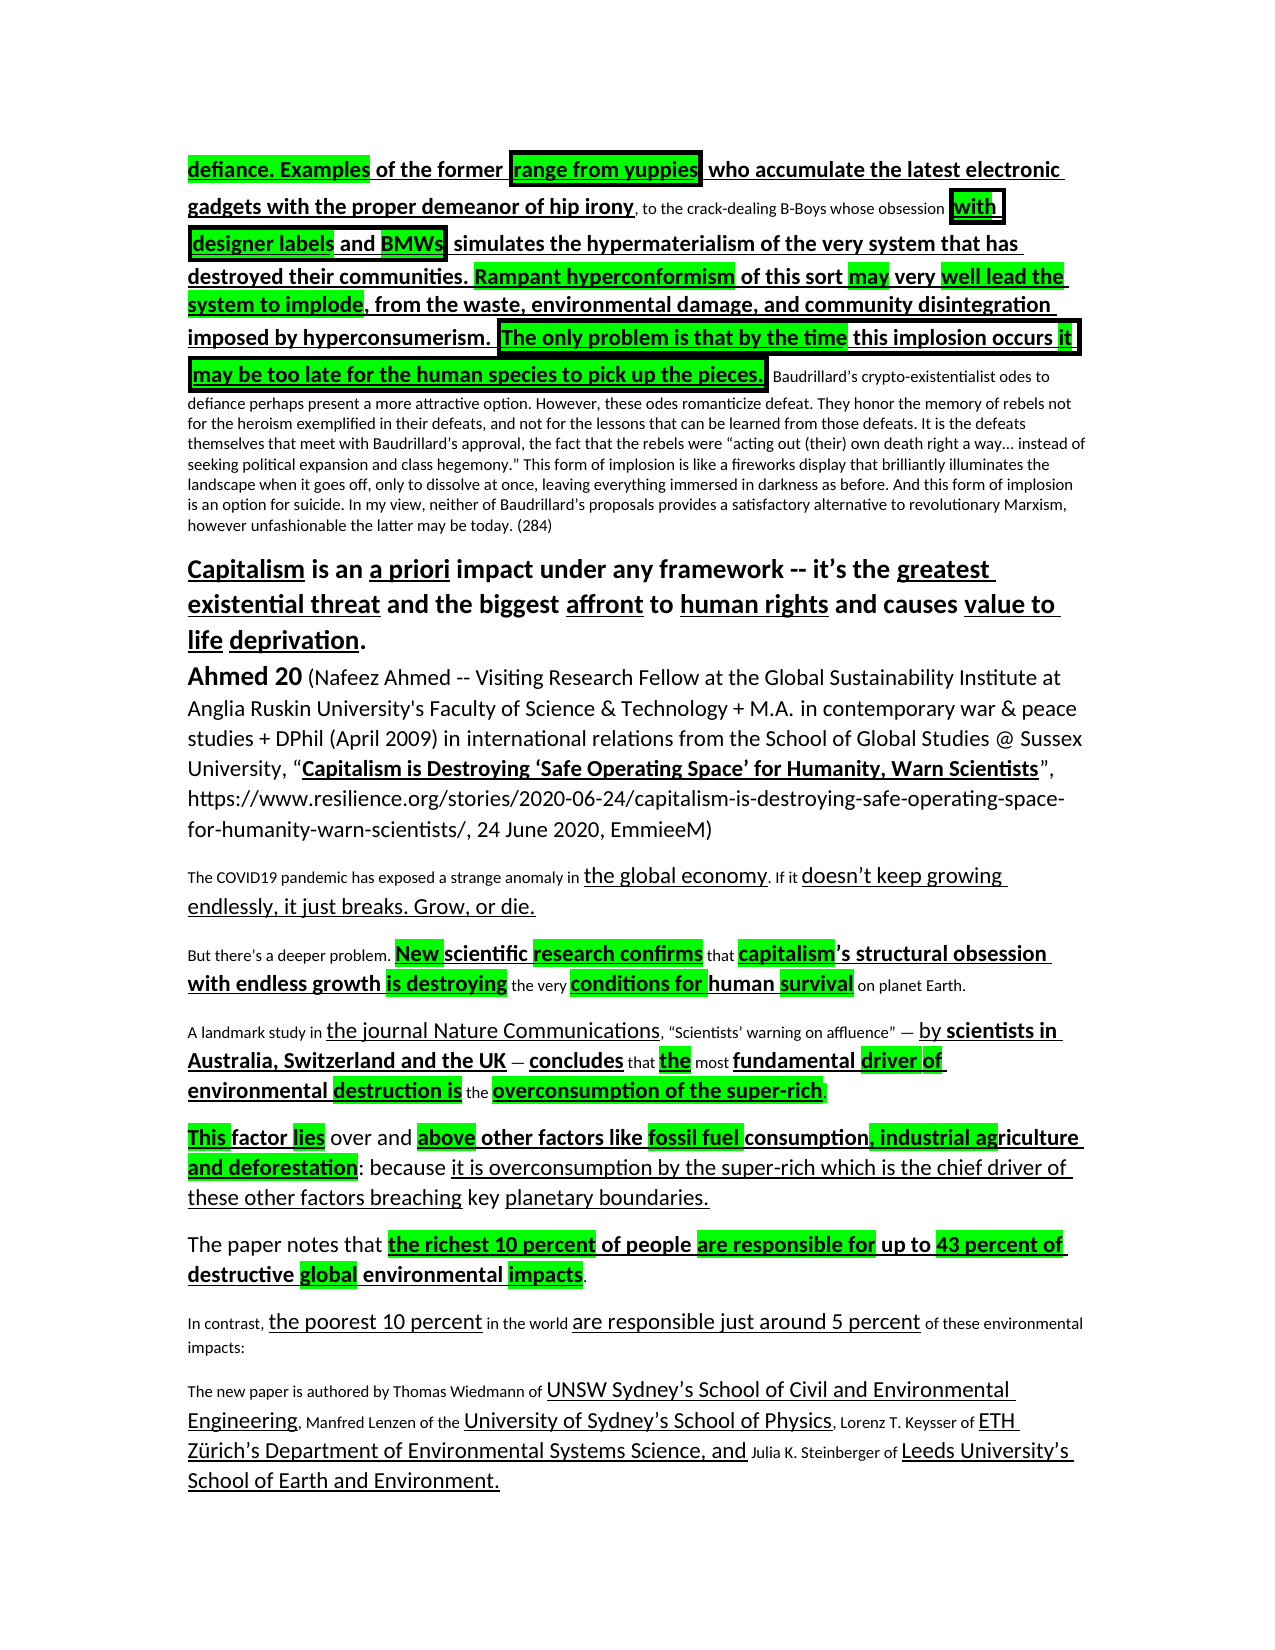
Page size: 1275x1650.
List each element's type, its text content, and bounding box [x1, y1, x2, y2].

text But there’s a deeper problem. New scientific research confirms that capitalism’s structural obsession with endless growth is destroying the very conditions for human survival on planet Earth. [187, 939, 1087, 997]
text The COVID19 pandemic has exposed a strange anomaly in the global economy. If it doesn’t keep growing endlessly, it just breaks. Grow, or die. [187, 862, 1087, 920]
text The new paper is authored by Thomas Wiedmann of UNSW Sydney’s School of Civil and Environmental Engineering, Manfred Lenzen of the University of Sydney’s School of Physics, Lorenz T. Keysser of ETH Zürich’s Department of Environmental Systems Science, and Julia K. Steinberger of Leeds University’s School of Earth and Environment. [187, 1376, 1087, 1494]
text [187, 150, 1087, 535]
text The paper notes that the richest 10 percent of people are responsible for up to 43 percent of destructive global environmental impacts. [187, 1230, 1087, 1289]
text A landmark study in the journal Nature Communications, “Scientists’ warning on affluence” — by scientists in Australia, Switzerland and the UK — concludes that the most fundamental driver of environmental destruction is the overconsumption of the super-rich. [187, 1016, 1087, 1104]
text This factor lies over and above other factors like fossil fuel consumption, industrial agriculture and deforestation: because it is overconsumption by the super-rich which is the chief driver of these other factors breaching key planetary boundaries. [187, 1123, 1087, 1212]
text Ahmed 20 (Nafeez Ahmed -- Visiting Research Fellow at the Global Sustainability Institute at Anglia Ruskin University's Faculty of Science & Technology + M.A. in contemporary war & peace studies + DPhil (April 2009) in international relations from the School of Global Studies @ Sussex University, “Capitalism is Destroying ‘Safe Operating Space’ for Humanity, Warn Scientists”, https://www.resilience.org/stories/2020-06-24/capitalism-is-destroying-safe-operating-space-for-humanity-warn-scientists/, 24 June 2020, EmmieeM) [187, 659, 1087, 843]
subtitle Capitalism is an a priori impact under any framework -- it’s the greatest existential threat and the biggest affront to human rights and causes value to life deprivation. [187, 552, 1087, 656]
text In contrast, the poorest 10 percent in the world are responsible just around 5 percent of these environmental impacts: [187, 1307, 1087, 1357]
